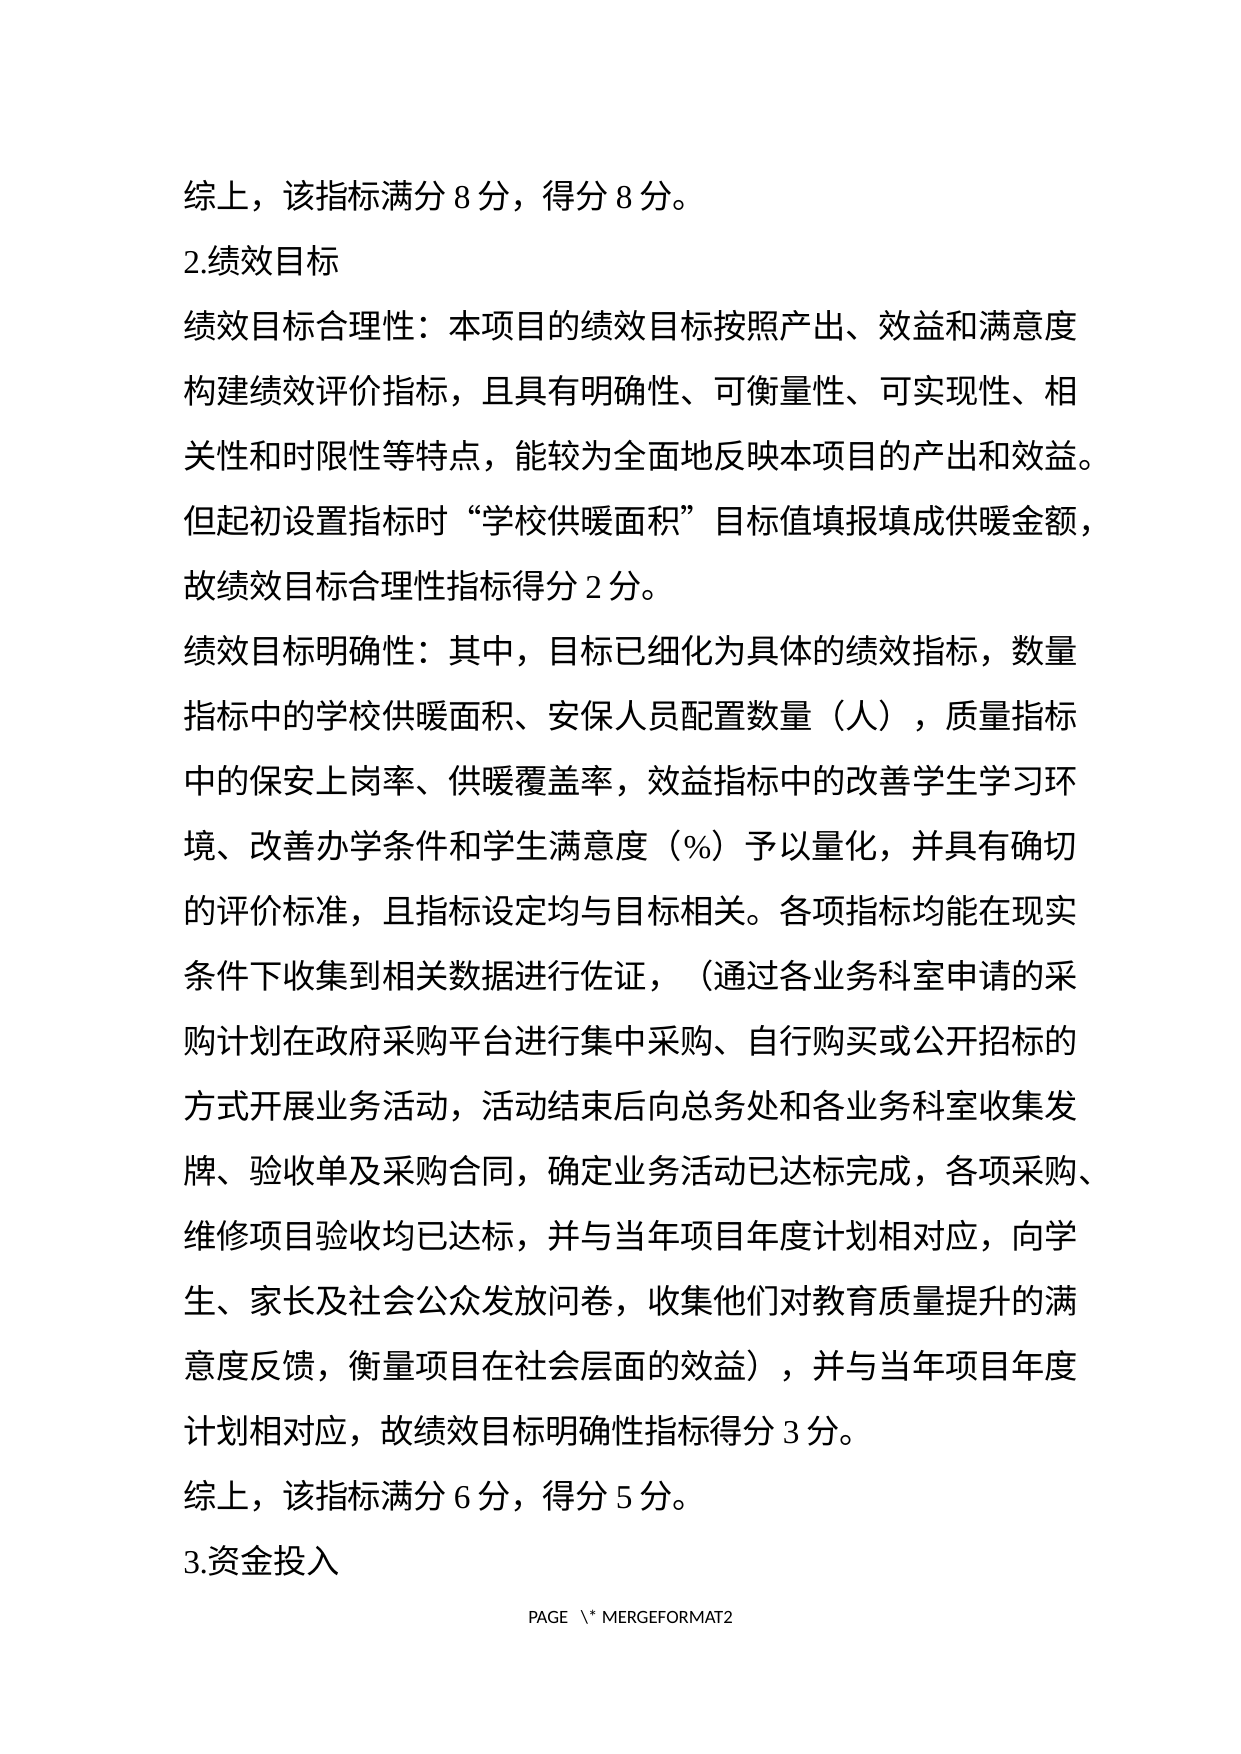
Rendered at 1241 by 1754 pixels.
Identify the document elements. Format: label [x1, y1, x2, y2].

text [183, 162, 1078, 1592]
